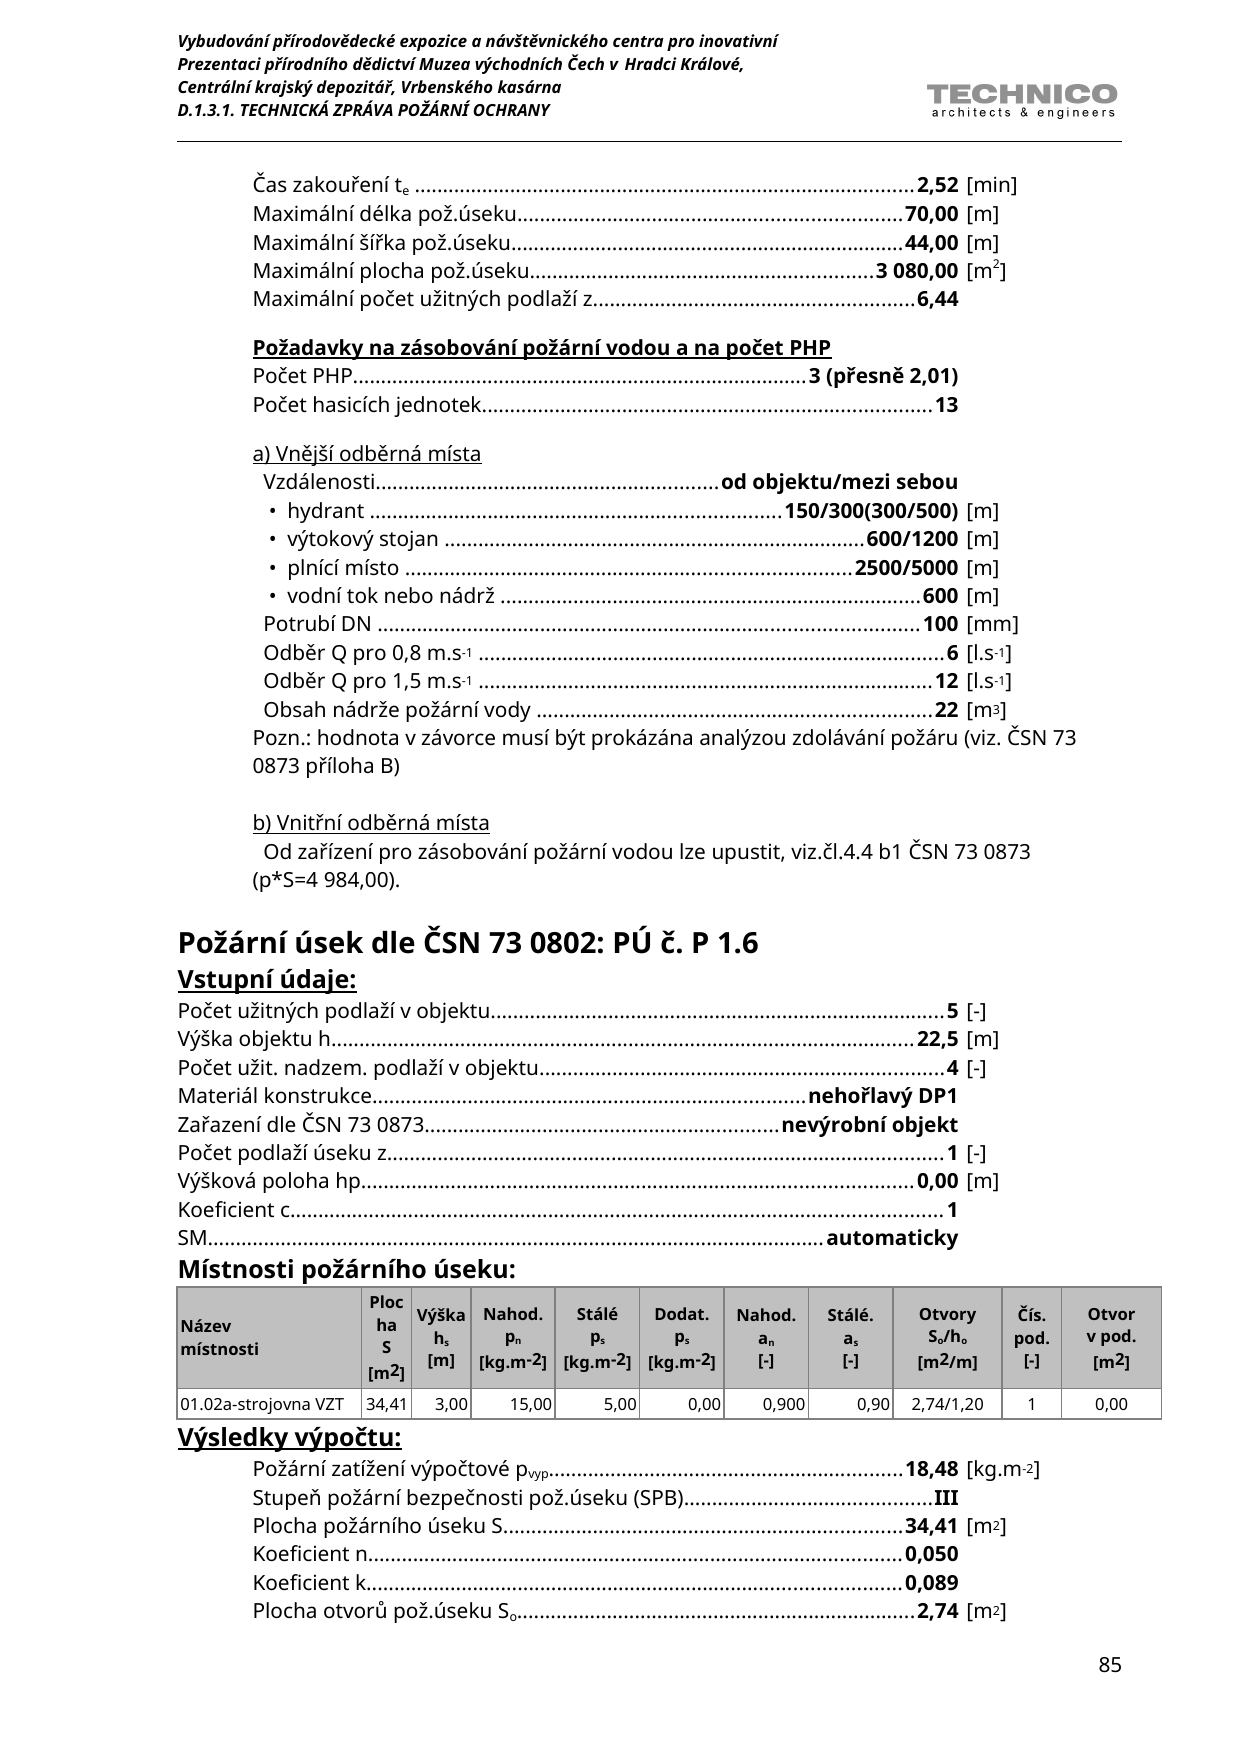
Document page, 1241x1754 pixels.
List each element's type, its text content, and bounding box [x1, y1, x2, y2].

text Maximální šířka pož.úseku 44,00 [m] [252, 228, 1122, 256]
text Počet hasicích jednotek 13 [252, 390, 1122, 418]
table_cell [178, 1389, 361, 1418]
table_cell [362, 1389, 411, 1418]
text • vodní tok nebo nádrž 600 [m] [252, 581, 1122, 609]
text • plnící místo 2500/5000 [m] [252, 553, 1122, 581]
text Materiál konstrukce nehořlavý DP1 [177, 1081, 1122, 1110]
text Počet PHP 3 (přesně 2,01) [252, 362, 1122, 390]
text Koeficient c 1 [177, 1195, 1122, 1223]
text Zařazení dle ČSN 73 0873 nevýrobní objekt [177, 1110, 1122, 1138]
text Požadavky na zásobování požární vodou a na počet PHP [252, 333, 1122, 362]
text Výsledky výpočtu: [177, 1420, 1122, 1454]
text Koeficient n 0,050 [252, 1539, 1122, 1568]
text Požární úsek dle ČSN 73 0802: PÚ č. P 1.6 [177, 922, 1122, 962]
text Výška objektu h 22,5 [m] [177, 1024, 1122, 1053]
text Vzdálenosti od objektu/mezi sebou [252, 467, 1122, 496]
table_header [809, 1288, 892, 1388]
text Výšková poloha hp 0,00 [m] [177, 1167, 1122, 1195]
text Obsah nádrže požární vody 22 [m3] [252, 695, 1122, 723]
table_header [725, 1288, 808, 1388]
text Vstupní údaje: [177, 962, 1122, 996]
text Počet podlaží úseku z 1 [-] [177, 1138, 1122, 1167]
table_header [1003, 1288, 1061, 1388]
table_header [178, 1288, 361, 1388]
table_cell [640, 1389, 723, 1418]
text Čas zakouření te 2,52 [min] [252, 170, 1122, 199]
text Plocha otvorů pož.úseku So 2,74 [m2] [252, 1596, 1122, 1625]
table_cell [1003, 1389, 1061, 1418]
text • hydrant 150/300(300/500) [m] [252, 496, 1122, 524]
text Maximální plocha pož.úseku 3 080,00 [m2] [252, 256, 1122, 284]
text Stupeň požární bezpečnosti pož.úseku (SPB) III [252, 1483, 1122, 1511]
text Maximální délka pož.úseku 70,00 [m] [252, 199, 1122, 228]
text Plocha požárního úseku S 34,41 [m2] [252, 1511, 1122, 1539]
text Koeficient k 0,089 [252, 1568, 1122, 1596]
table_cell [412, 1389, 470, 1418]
text a) Vnější odběrná místa [252, 439, 1122, 467]
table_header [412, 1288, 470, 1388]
text • výtokový stojan 600/1200 [m] [252, 524, 1122, 553]
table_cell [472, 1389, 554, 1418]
picture [922, 78, 1124, 124]
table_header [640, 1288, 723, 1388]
text Maximální počet užitných podlaží z 6,44 [252, 284, 1122, 313]
text Pozn.: hodnota v závorce musí být prokázána analýzou zdolávání požáru (viz. ČSN 73 0873 příloha B) [252, 723, 1122, 780]
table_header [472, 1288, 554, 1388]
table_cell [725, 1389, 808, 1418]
text Požární zatížení výpočtové pvyp 18,48 [kg.m-2] [252, 1454, 1122, 1483]
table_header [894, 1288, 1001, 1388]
text Od zařízení pro zásobování požární vodou lze upustit, viz.čl.4.4 b1 ČSN 73 0873 (p*S=4 984,00). [252, 837, 1122, 894]
text SM automaticky [177, 1223, 1122, 1252]
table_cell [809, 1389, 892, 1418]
text Místnosti požárního úseku: [177, 1252, 1122, 1286]
text Potrubí DN 100 [mm] [252, 609, 1122, 638]
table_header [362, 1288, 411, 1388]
text b) Vnitřní odběrná místa [252, 808, 1122, 837]
text Počet užit. nadzem. podlaží v objektu 4 [-] [177, 1053, 1122, 1081]
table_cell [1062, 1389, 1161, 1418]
text Počet užitných podlaží v objektu 5 [-] [177, 996, 1122, 1024]
text Odběr Q pro 1,5 m.s-1 12 [l.s-1] [252, 666, 1122, 695]
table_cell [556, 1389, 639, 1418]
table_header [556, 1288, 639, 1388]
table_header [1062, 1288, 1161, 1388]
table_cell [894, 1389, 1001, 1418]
text Odběr Q pro 0,8 m.s-1 6 [l.s-1] [252, 638, 1122, 666]
